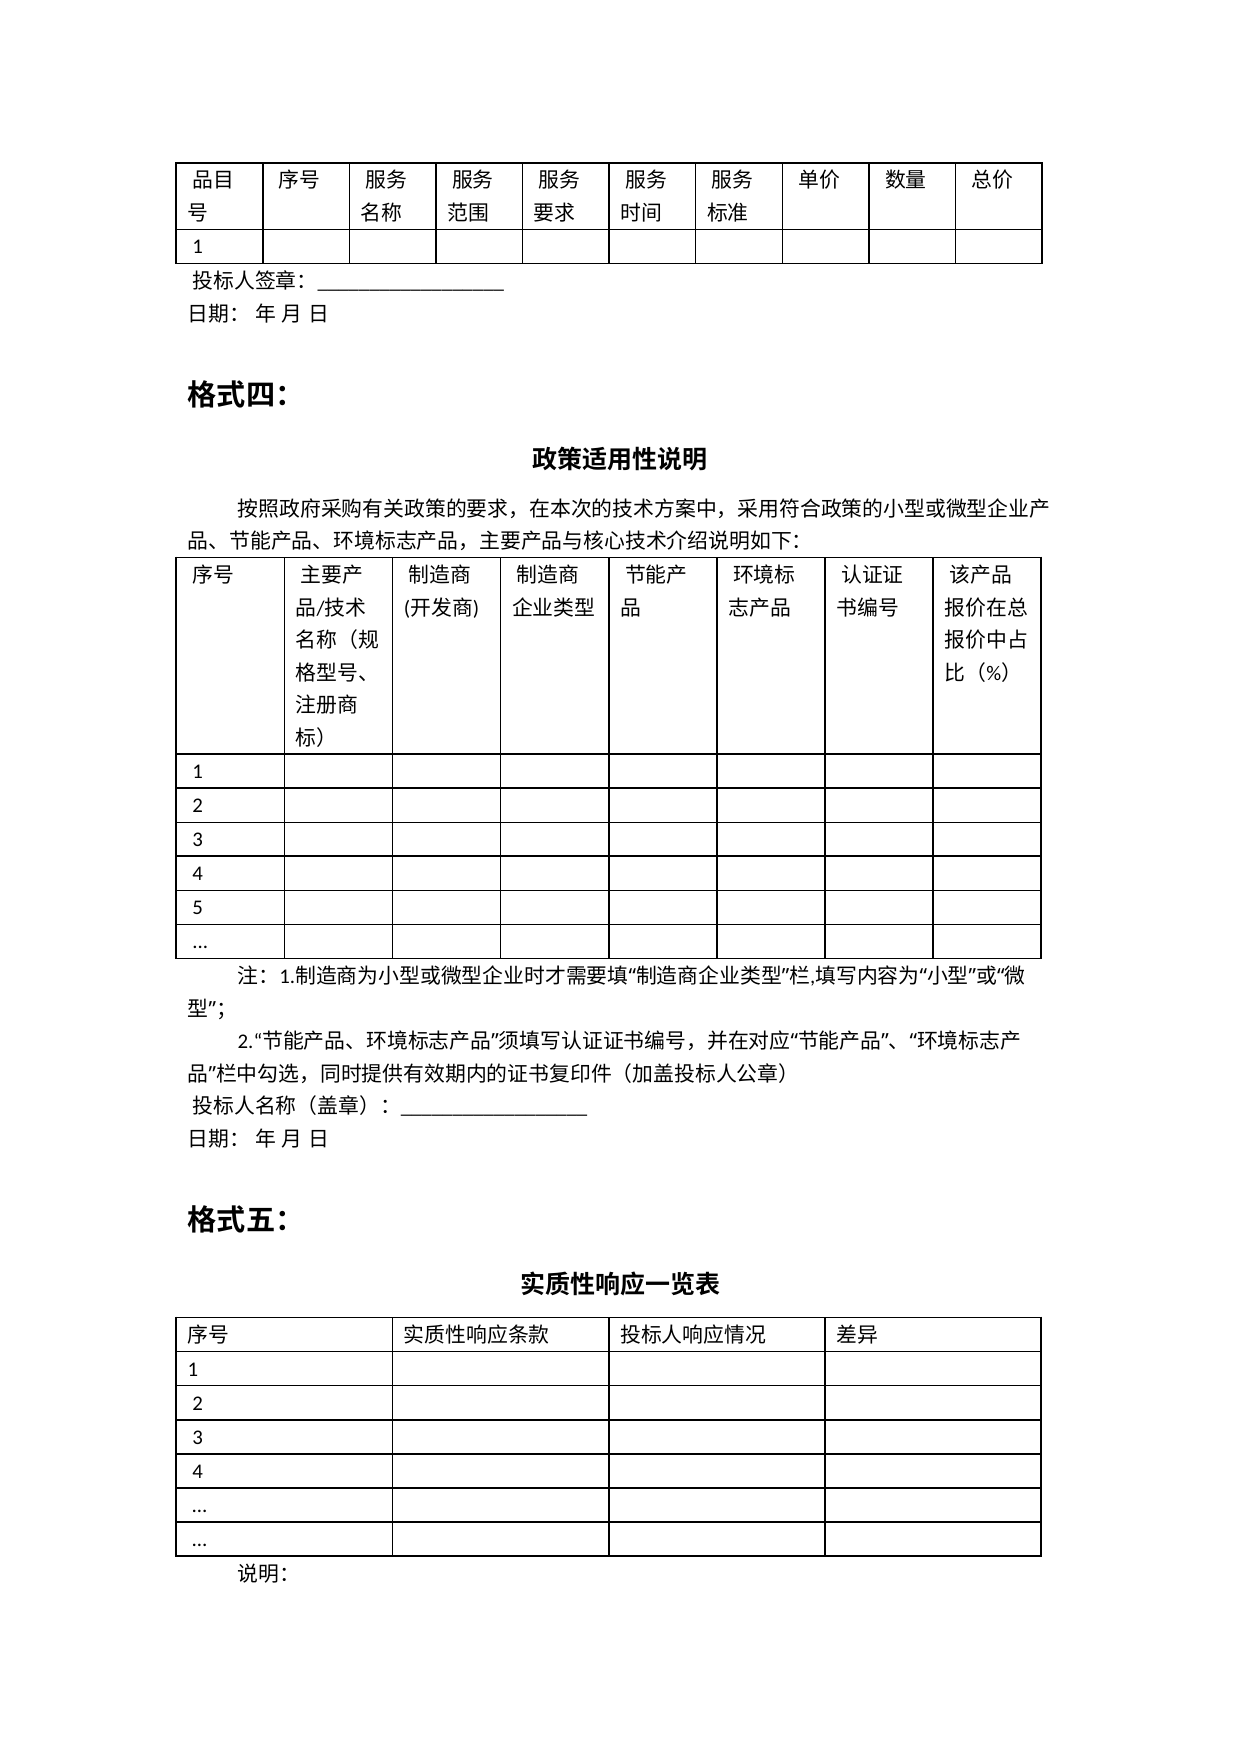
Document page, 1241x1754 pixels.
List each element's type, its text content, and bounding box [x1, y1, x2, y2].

table_cell [826, 1386, 1040, 1419]
table_cell 4 [177, 1455, 392, 1487]
table_header 差异 [826, 1318, 1040, 1351]
text 投标人签章：__________________ [187, 264, 1053, 297]
table_cell [285, 755, 392, 787]
text 政策适用性说明 [187, 427, 1053, 492]
table_cell [934, 789, 1040, 821]
table_cell [826, 1523, 1040, 1555]
table_cell [826, 1489, 1040, 1521]
table_header 序号 [177, 1318, 392, 1351]
table_cell [285, 925, 392, 958]
table_cell [393, 891, 500, 923]
table_cell [610, 891, 716, 923]
table_header 服务名称 [350, 164, 435, 228]
table_cell [826, 1352, 1040, 1385]
table_cell [393, 789, 500, 821]
table_cell [718, 891, 824, 923]
table_cell [718, 789, 824, 821]
table_cell [393, 1455, 608, 1487]
table_cell [501, 789, 608, 821]
table_header 该产品报价在总报价中占比（%） [934, 558, 1040, 753]
table_cell [826, 891, 932, 923]
text 投标人名称（盖章）：__________________ [187, 1089, 1053, 1122]
table_cell [718, 755, 824, 787]
table_cell [826, 925, 932, 958]
table_cell [610, 230, 695, 263]
text 实质性响应一览表 [187, 1252, 1053, 1317]
table_cell … [177, 1523, 392, 1555]
table_header 节能产品 [610, 558, 716, 753]
table_header 服务时间 [610, 164, 695, 228]
table_header 品目号 [177, 164, 262, 228]
table_header 实质性响应条款 [393, 1318, 608, 1351]
table_header 认证证书编号 [826, 558, 932, 753]
table_cell [437, 230, 522, 263]
table_cell [610, 1352, 824, 1385]
table_cell [610, 857, 716, 889]
table_cell [696, 230, 782, 263]
table_cell [285, 789, 392, 821]
table_cell 3 [177, 823, 284, 855]
text 说明： [187, 1557, 1053, 1589]
table_cell [501, 823, 608, 855]
table_cell [718, 857, 824, 889]
table_cell [934, 755, 1040, 787]
table_cell [610, 925, 716, 958]
text 格式五： [187, 1187, 1053, 1252]
table_cell [934, 925, 1040, 958]
table_cell [285, 823, 392, 855]
table_cell 5 [177, 891, 284, 923]
table_cell [501, 925, 608, 958]
table_cell [393, 1421, 608, 1453]
table_cell [610, 1455, 824, 1487]
table_cell 1 [177, 755, 284, 787]
table_cell [826, 755, 932, 787]
table_cell [393, 823, 500, 855]
table_cell [393, 1386, 608, 1419]
table_cell [350, 230, 435, 263]
table_cell [393, 925, 500, 958]
table_cell [934, 823, 1040, 855]
table_cell [956, 230, 1041, 263]
table_cell [826, 789, 932, 821]
table_cell [393, 857, 500, 889]
text 日期： 年 月 日 [187, 297, 1053, 329]
text 按照政府采购有关政策的要求，在本次的技术方案中，采用符合政策的小型或微型企业产品、节能产品、环境标志产品，主要产品与核心技术介绍说明如下： [187, 492, 1053, 557]
table_header 服务标准 [696, 164, 782, 228]
text 注：1.制造商为小型或微型企业时才需要填“制造商企业类型”栏,填写内容为“小型”或“微型”； [187, 959, 1053, 1024]
table_cell [393, 755, 500, 787]
text 2.“节能产品、环境标志产品”须填写认证证书编号，并在对应“节能产品”、“环境标志产品”栏中勾选，同时提供有效期内的证书复印件（加盖投标人公章） [187, 1024, 1053, 1089]
table_header 总价 [956, 164, 1041, 228]
table_cell [610, 1421, 824, 1453]
table_cell [393, 1352, 608, 1385]
table_header 序号 [177, 558, 284, 753]
table_cell [610, 1523, 824, 1555]
table_cell [826, 823, 932, 855]
table_cell [826, 1421, 1040, 1453]
table_cell [610, 823, 716, 855]
table_cell 2 [177, 1386, 392, 1419]
table_cell [826, 1455, 1040, 1487]
table_cell [393, 1523, 608, 1555]
text 日期： 年 月 日 [187, 1122, 1053, 1154]
table_header 序号 [264, 164, 349, 228]
table_cell [610, 1386, 824, 1419]
table_cell 1 [177, 1352, 392, 1385]
table_cell [501, 891, 608, 923]
table_cell [718, 925, 824, 958]
table_cell [718, 823, 824, 855]
table_cell 1 [177, 230, 262, 263]
table_header 服务要求 [523, 164, 608, 228]
table_cell [610, 789, 716, 821]
table_header 制造商(开发商) [393, 558, 500, 753]
table_cell ... [177, 925, 284, 958]
table_cell [285, 857, 392, 889]
table_cell [285, 891, 392, 923]
table_cell [501, 755, 608, 787]
table_header 服务范围 [437, 164, 522, 228]
table_cell [870, 230, 955, 263]
table_header 数量 [870, 164, 955, 228]
table_header 主要产品/技术名称（规格型号、注册商标） [285, 558, 392, 753]
table_cell 3 [177, 1421, 392, 1453]
text 格式四： [187, 362, 1053, 427]
table_header 单价 [783, 164, 868, 228]
table_cell [523, 230, 608, 263]
table_cell [610, 755, 716, 787]
table_cell [826, 857, 932, 889]
table_header 环境标志产品 [718, 558, 824, 753]
table_cell [783, 230, 868, 263]
table_cell … [177, 1489, 392, 1521]
table_header 投标人响应情况 [610, 1318, 824, 1351]
table_cell [264, 230, 349, 263]
table_cell [934, 857, 1040, 889]
table_cell [393, 1489, 608, 1521]
table_cell [934, 891, 1040, 923]
table_cell [610, 1489, 824, 1521]
table_cell 4 [177, 857, 284, 889]
table_header 制造商企业类型 [501, 558, 608, 753]
table_cell 2 [177, 789, 284, 821]
table_cell [501, 857, 608, 889]
